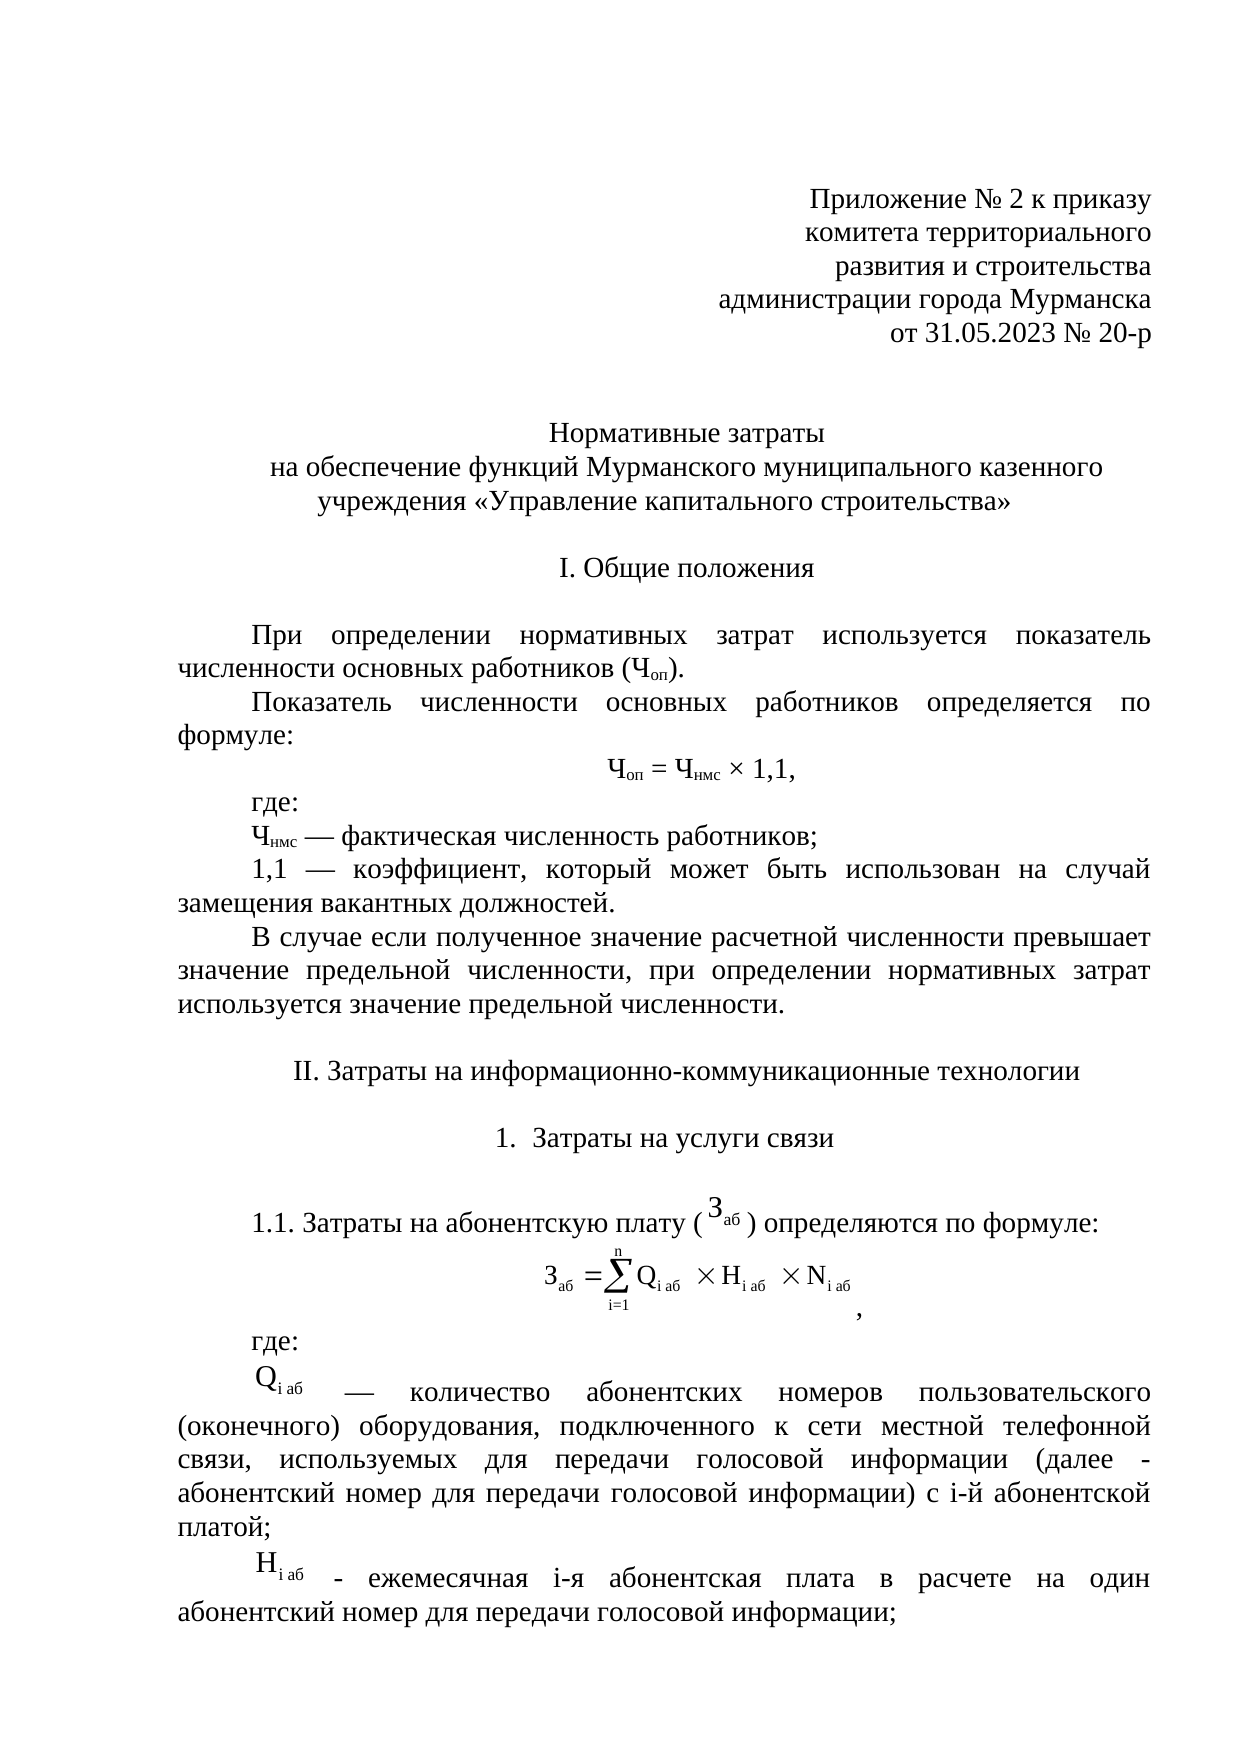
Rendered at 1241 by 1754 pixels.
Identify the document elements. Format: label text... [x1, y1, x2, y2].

text В случае если полученное значение расчетной численности превышает значение предельной численности, при определении нормативных затрат используется значение предельной численности. [177, 919, 1152, 1019]
list Затраты на услуги связи [177, 1120, 1152, 1153]
text Нормативные затраты [177, 416, 1152, 449]
text 1,1 — коэффициент, который может быть использован на случай замещения вакантных должностей. [177, 852, 1152, 919]
text Чоп = Чнмс × 1,1, [177, 751, 1152, 784]
text комитета территориального развития и строительства [709, 214, 1152, 281]
text Чнмс — фактическая численность работников; [177, 818, 1152, 852]
text на обеспечение функций Мурманского муниципального казенного учреждения «Управление капитального строительства» [177, 449, 1152, 516]
text 1.1. Затраты на абонентскую плату () определяются по формуле: [177, 1187, 1152, 1238]
text где: [177, 784, 1152, 818]
text администрации города Мурманска [709, 281, 1152, 315]
text - ежемесячная i-я абонентская плата в расчете на один абонентский номер для передачи голосовой информации; [177, 1542, 1152, 1627]
text При определении нормативных затрат используется показатель численности основных работников (Чоп). [177, 617, 1152, 684]
text II. Затраты на информационно-коммуникационные технологии [177, 1053, 1152, 1086]
text — количество абонентских номеров пользовательского (оконечного) оборудования, подключенного к сети местной телефонной связи, используемых для передачи голосовой информации (далее - абонентский номер для передачи голосовой информации) с i-й абонентской платой; [177, 1356, 1152, 1542]
text Показатель численности основных работников определяется по формуле: [177, 684, 1152, 751]
text , [177, 1238, 1152, 1323]
text от 31.05.2023 № 20-р [709, 315, 1152, 348]
text Приложение № 2 к приказу [709, 181, 1152, 214]
text где: [177, 1323, 1152, 1356]
text I. Общие положения [177, 550, 1152, 583]
